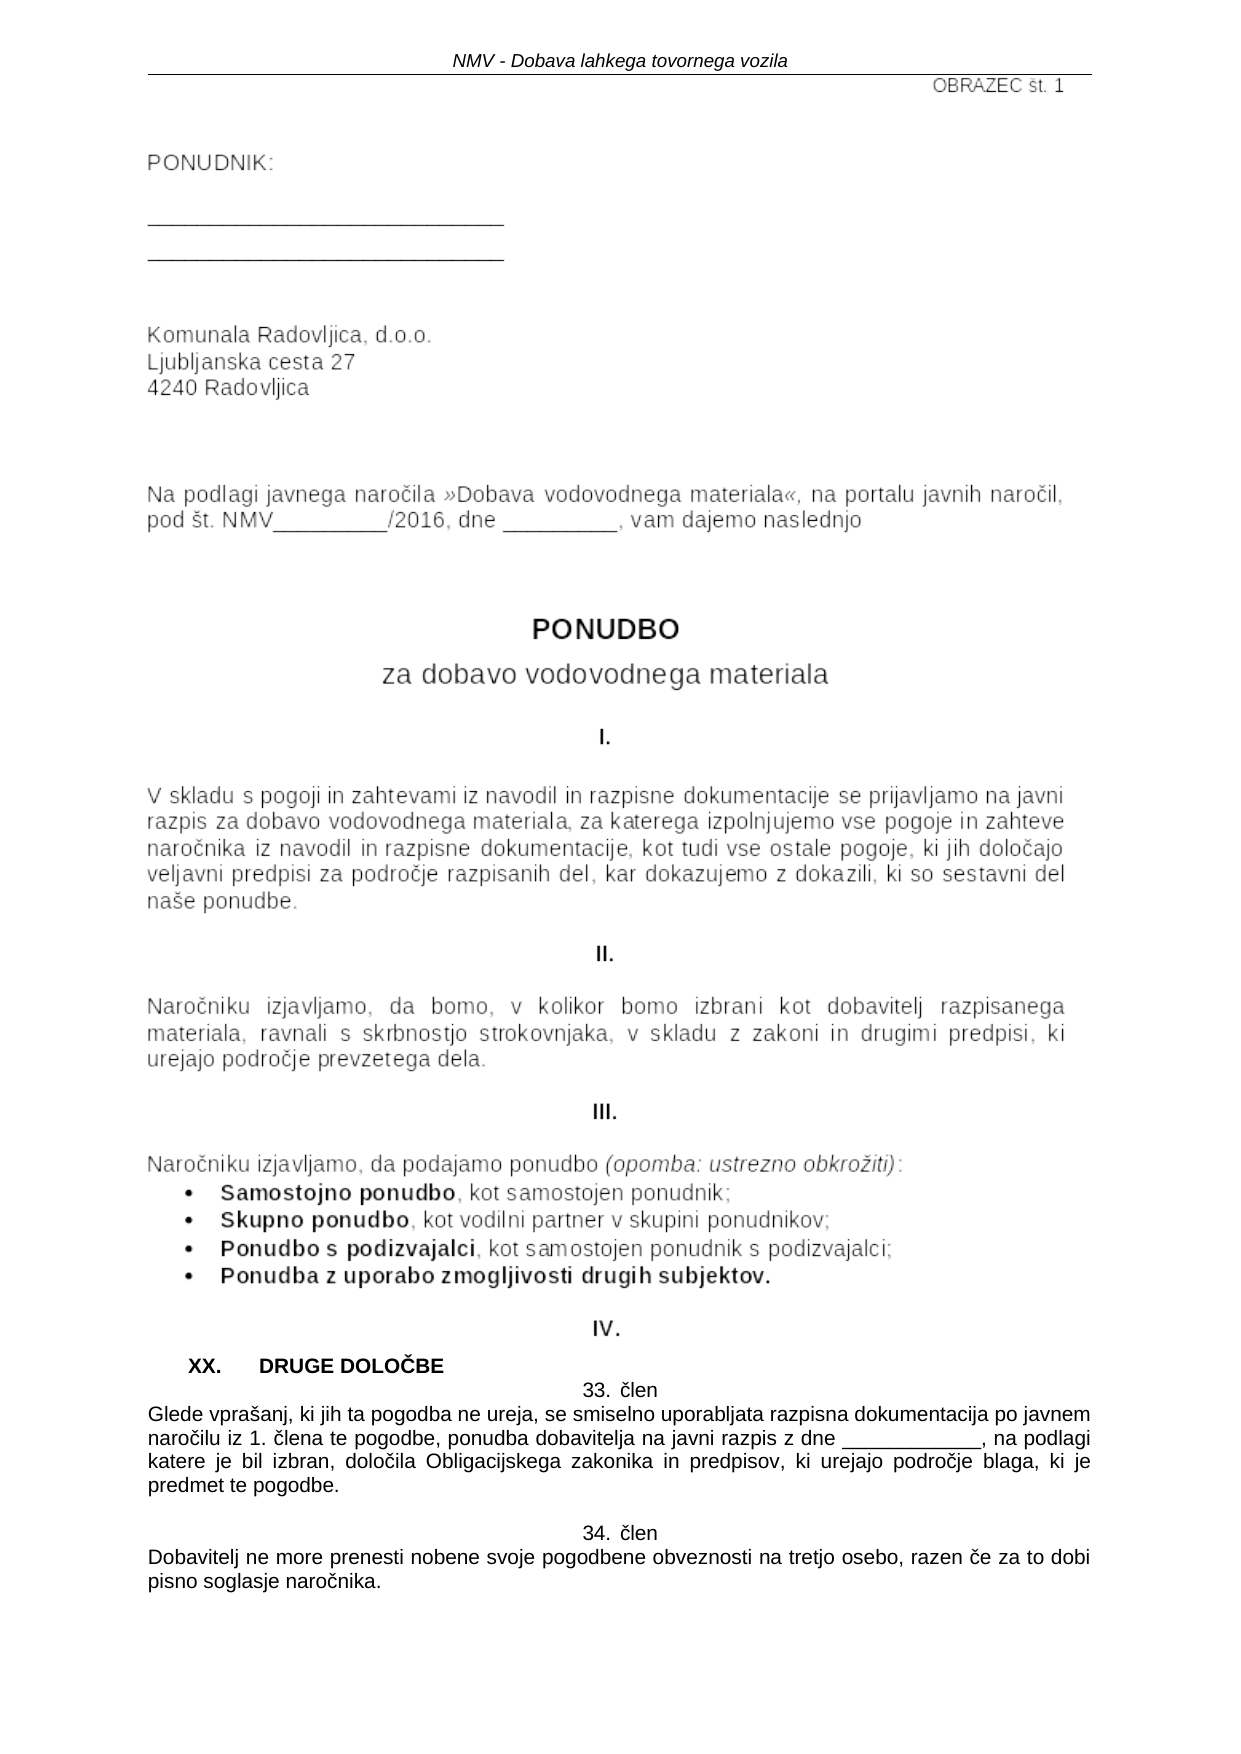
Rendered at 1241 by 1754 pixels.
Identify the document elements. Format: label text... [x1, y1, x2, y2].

text Glede vprašanj, ki jih ta pogodba ne ureja, se smiselno uporabljata razpisna dokumentacija po javnem naročilu iz 1. člena te pogodbe, ponudba dobavitelja na javni razpis z dne ____________, na podlagi katere je bil izbran, določila Obligacijskega zakonika in predpisov, ki urejajo področje blaga, ki je predmet te pogodbe. [148, 1401, 1092, 1497]
list DRUGE DOLOČBE [221, 1353, 1092, 1377]
list člen [148, 1377, 1092, 1401]
text Dobavitelj ne more prenesti nobene svoje pogodbene obveznosti na tretjo osebo, razen če za to dobi pisno soglasje naročnika. [148, 1545, 1092, 1593]
list člen [148, 1521, 1092, 1545]
